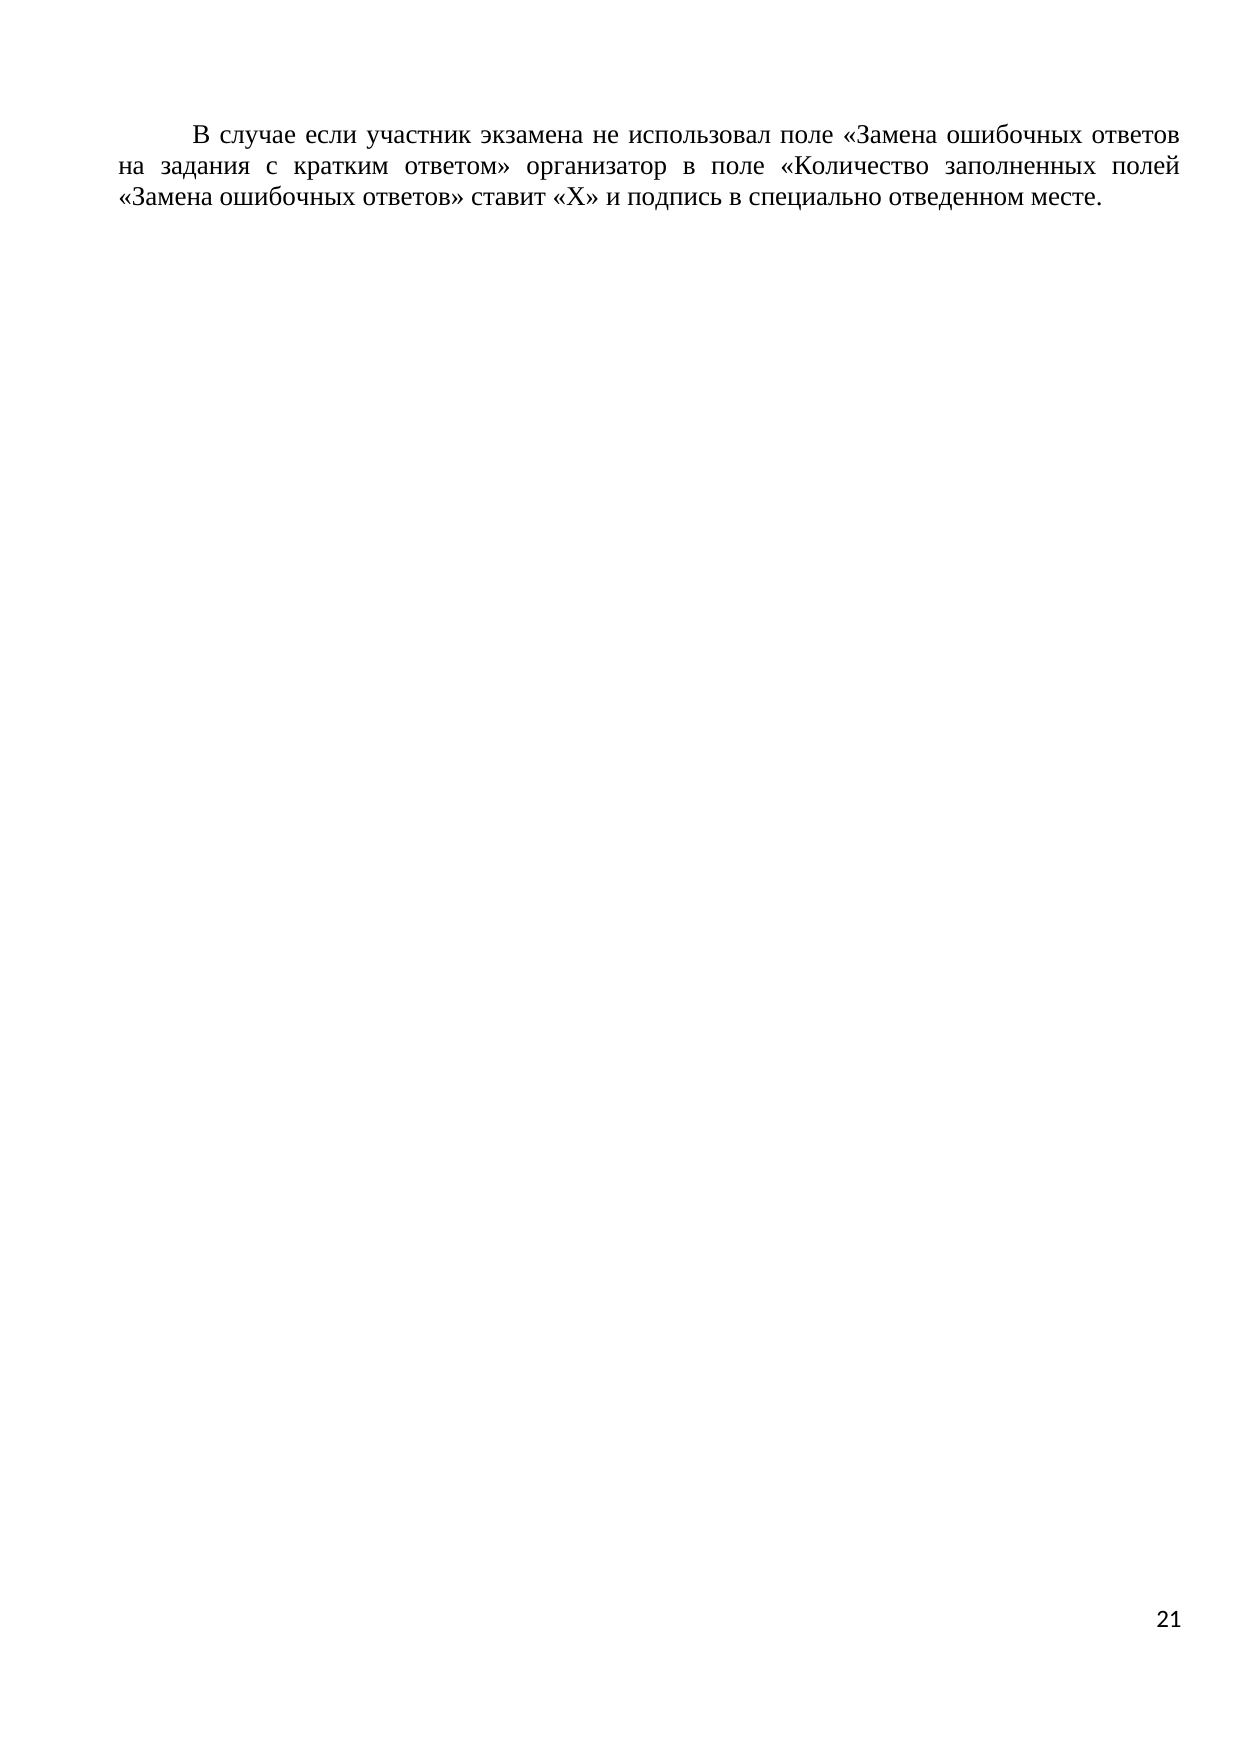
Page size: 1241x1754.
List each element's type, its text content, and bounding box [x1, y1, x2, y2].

text В случае если участник экзамена не использовал поле «Замена ошибочных ответов на задания с кратким ответом» организатор в поле «Количество заполненных полей «Замена ошибочных ответов» ставит «Х» и подпись в специально отведенном месте. [118, 118, 1181, 212]
